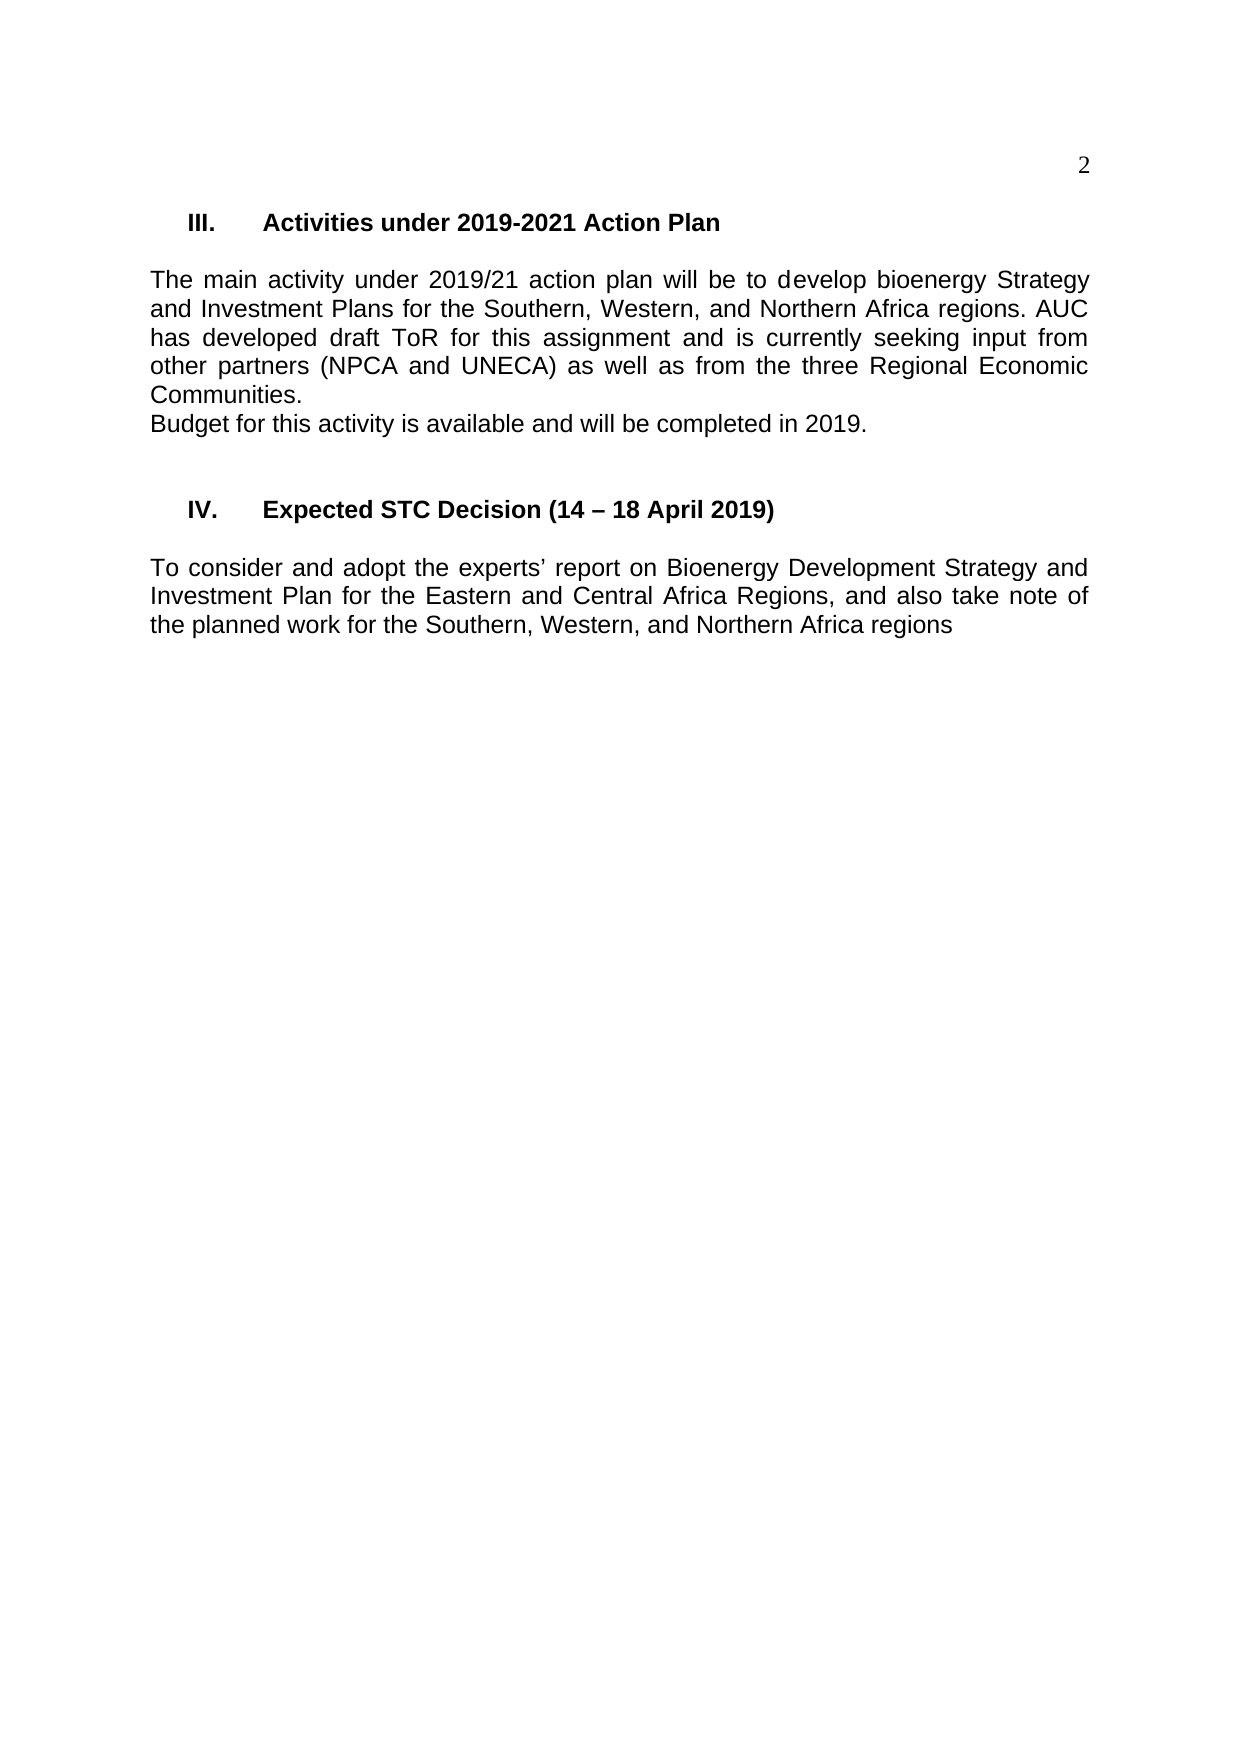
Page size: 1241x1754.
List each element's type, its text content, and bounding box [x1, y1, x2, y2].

text The main activity under 2019/21 action plan will be to develop bioenergy Strategy and Investment Plans for the Southern, Western, and Northern Africa regions. AUC has developed draft ToR for this assignment and is currently seeking input from other partners (NPCA and UNECA) as well as from the three Regional Economic Communities. [150, 265, 1090, 409]
text To consider and adopt the experts’ report on Bioenergy Development Strategy and Investment Plan for the Eastern and Central Africa Regions, and also take note of the planned work for the Southern, Western, and Northern Africa regions [418, 610, 1090, 639]
list Expected STC Decision (14 – 18 April 2019) [187, 495, 1090, 524]
list Activities under 2019-2021 Action Plan [187, 207, 1090, 236]
text Budget for this activity is available and will be completed in 2019. [150, 409, 1090, 437]
